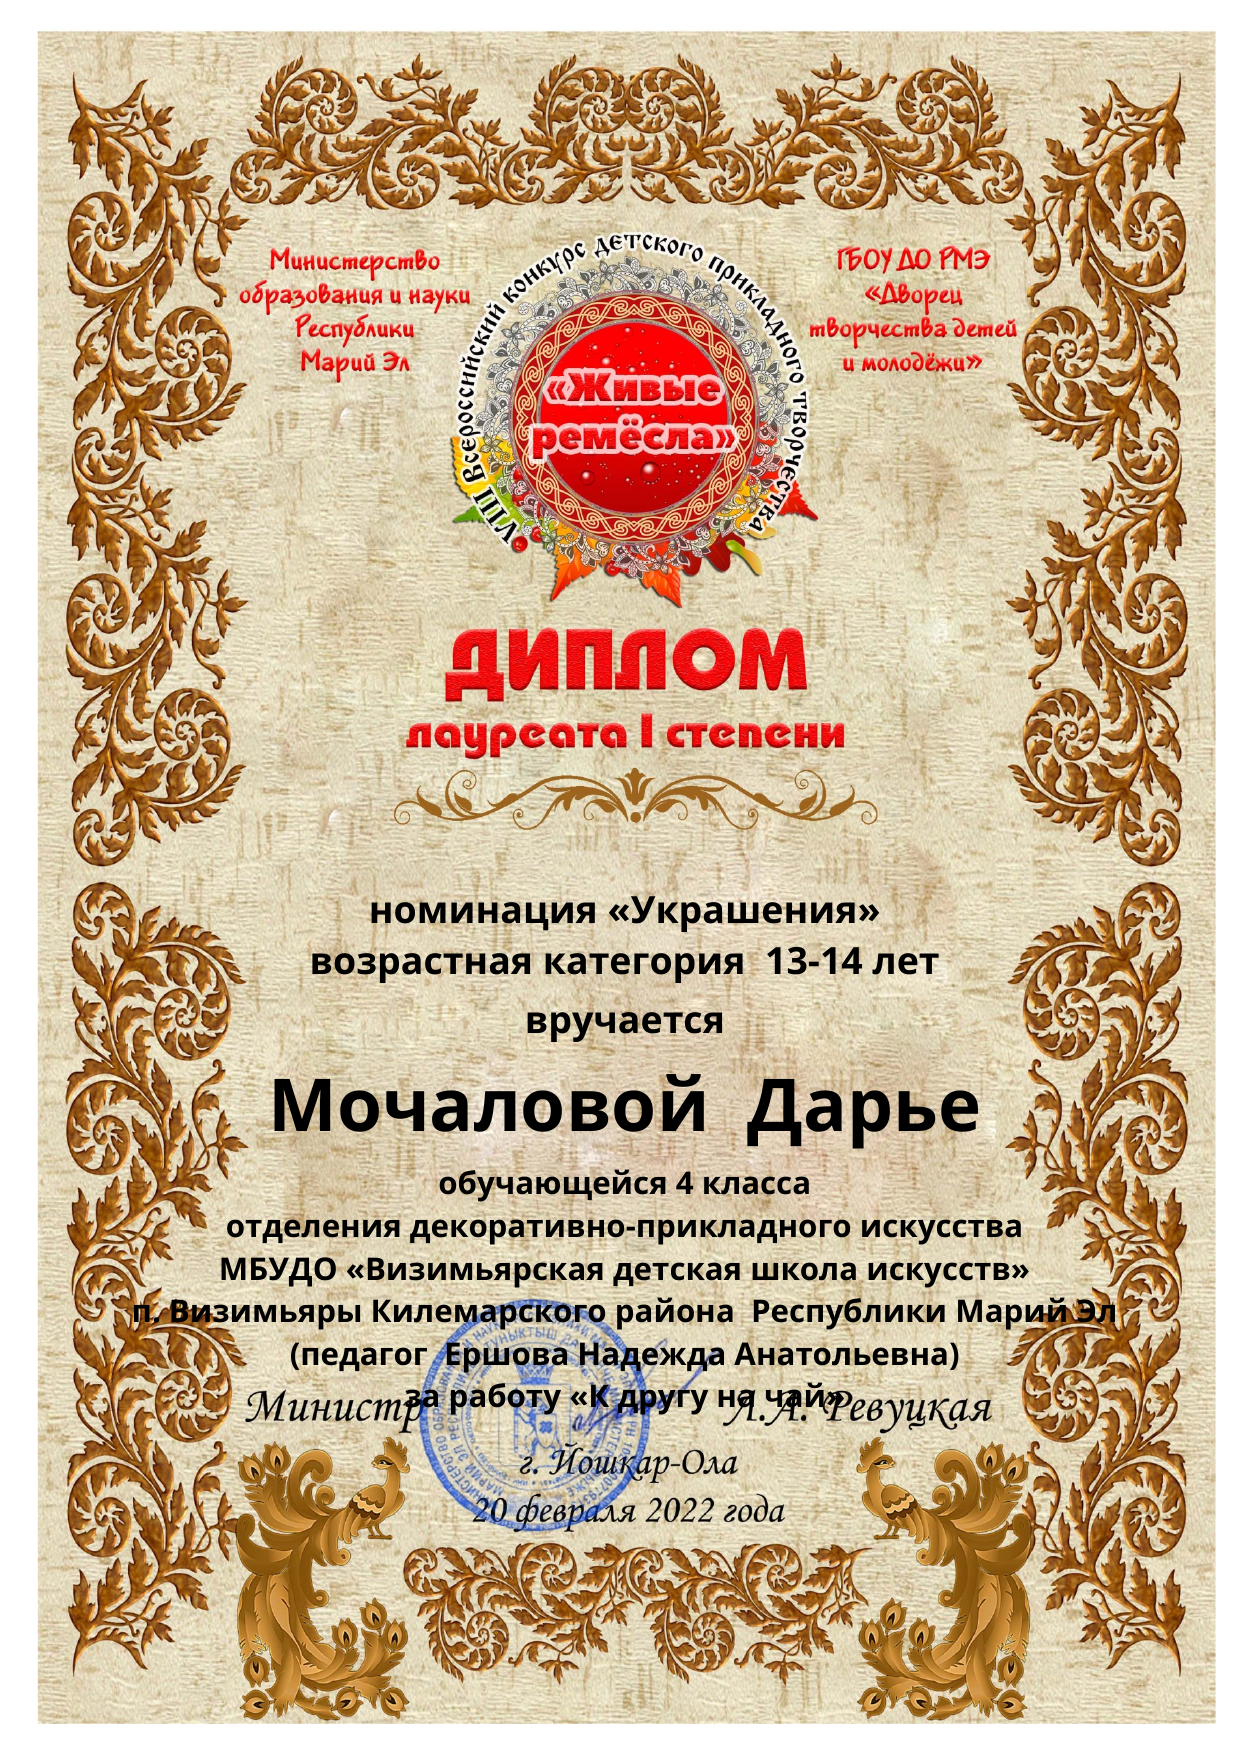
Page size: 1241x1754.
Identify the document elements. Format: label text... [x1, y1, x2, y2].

picture [37, 1417, 1216, 1724]
text номинация «Украшения» [24, 883, 1226, 934]
picture [37, 29, 1216, 883]
text (педагог Ершова Надежда Анатольевна) [24, 1332, 1226, 1374]
text отделения декоративно-прикладного искусства [24, 1204, 1226, 1247]
text Мочаловой Дарье [24, 1053, 1226, 1153]
text за работу «К другу на чай» [24, 1374, 1226, 1417]
picture [37, 1045, 1216, 1053]
text вручается [24, 994, 1226, 1045]
picture [37, 985, 1216, 994]
text возрастная категория 13-14 лет [24, 934, 1226, 985]
text МБУДО «Визимьярская детская школа искусств» [24, 1247, 1226, 1289]
text п. Визимьяры Килемарского района Республики Марий Эл [24, 1289, 1226, 1332]
text обучающейся 4 класса [24, 1161, 1226, 1204]
picture [37, 1153, 1216, 1161]
